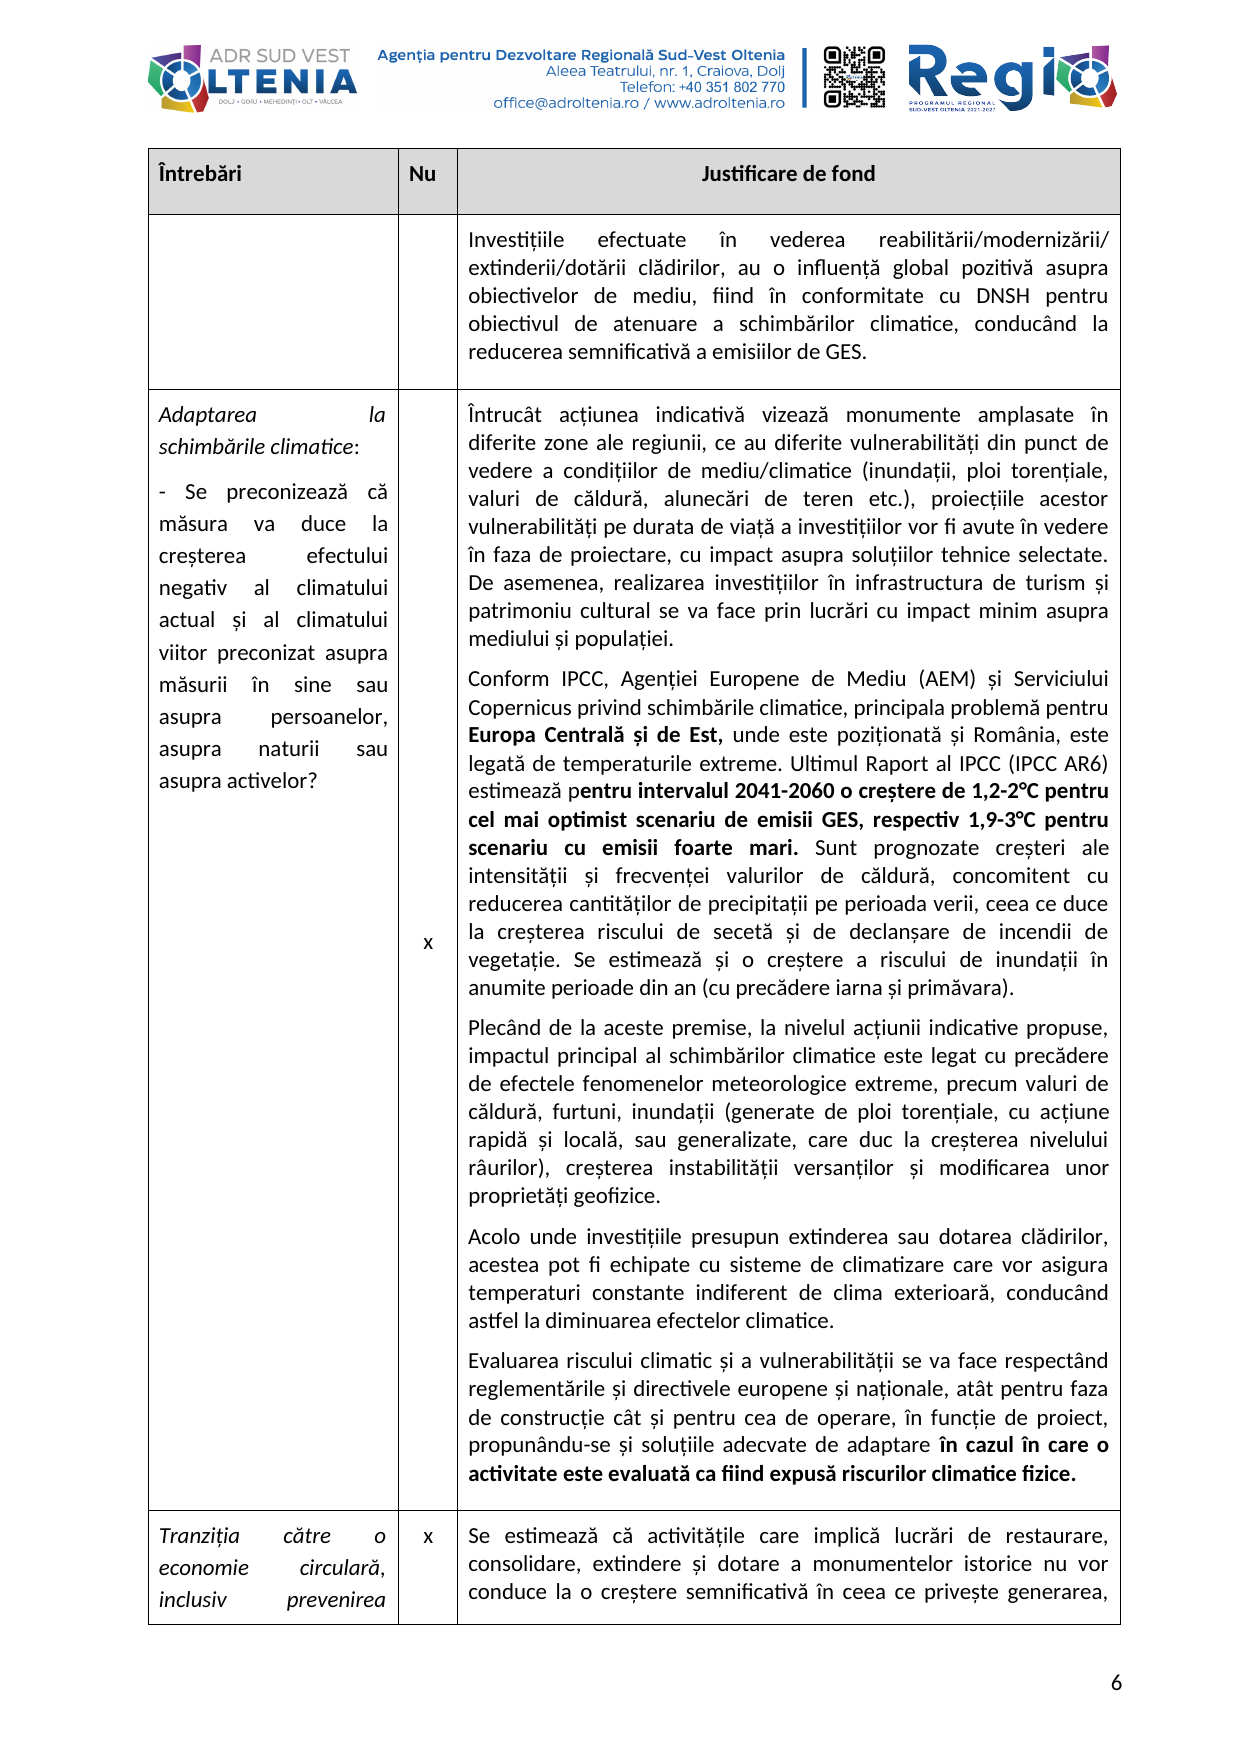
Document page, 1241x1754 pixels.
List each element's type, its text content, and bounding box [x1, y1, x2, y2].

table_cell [458, 215, 1120, 388]
picture [907, 44, 1118, 114]
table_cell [149, 1511, 398, 1624]
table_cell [149, 215, 398, 388]
table_cell Întrucât acțiunea indicativă vizează monumente amplasate în diferite zone ale regiunii, ce au diferite vulnerabilități din punct de vedere a condițiilor de mediu/climatice (inundații, ploi torențiale, valuri de căldură, alunecări de teren etc.), proiecțiile acestor vulnerabilități pe durata de viață a investițiilor vor fi avute în vedere în faza de proiectare, cu impact asupra soluțiilor tehnice selectate. De asemenea, realizarea investițiilor în infrastructura de turism și patrimoniu cultural se va face prin lucrări cu impact minim asupra mediului și populației. Conform IPCC, Agenției Europene de Mediu (AEM) și Serviciului Copernicus privind schimbările climatice, principala problemă pentru Europa Centrală și de Est, unde este poziționată și România, este legată de temperaturile extreme. Ultimul Raport al IPCC (IPCC AR6) estimează pentru intervalul 2041-2060 o creștere de 1,2-2°C pentru cel mai optimist scenariu de emisii GES, respectiv 1,9-3°C pentru scenariu cu emisii foarte mari. Sunt prognozate creșteri ale intensității și frecvenței valurilor de căldură, concomitent cu reducerea cantităților de precipitații pe perioada verii, ceea ce duce la creșterea riscului de secetă și de declanșare de incendii de vegetație. Se estimează și o creștere a riscului de inundații în anumite perioade din an (cu precădere iarna și primăvara). Plecând de la aceste premise, la nivelul acțiunii indicative propuse, impactul principal al schimbărilor climatice este legat cu precădere de efectele fenomenelor meteorologice extreme, precum valuri de căldură, furtuni, inundaţii (generate de ploi torențiale, cu acţiune rapidă și locală, sau generalizate, care duc la creșterea nivelului râurilor), creşterea instabilităţii versanților şi modificarea unor proprietăți geofizice. Acolo unde investițiile presupun extinderea sau dotarea clădirilor, acestea pot fi echipate cu sisteme de climatizare care vor asigura temperaturi constante indiferent de clima exterioară, conducând astfel la diminuarea efectelor climatice. Evaluarea riscului climatic și a vulnerabilității se va face respectând reglementările și directivele europene și naționale, atât pentru faza de construcție cât și pentru cea de operare, în funcție de proiect, propunându-se și soluțiile adecvate de adaptare în cazul în care o activitate este evaluată ca fiind expusă riscurilor climatice fizice. [458, 390, 1120, 1509]
picture [147, 44, 358, 114]
table_header Justificare de fond [458, 149, 1120, 214]
table_cell Adaptarea la schimbările climatice: - Se preconizează că măsura va duce la creșterea efectului negativ al climatului actual și al climatului viitor preconizat asupra măsurii în sine sau asupra persoanelor, asupra naturii sau asupra activelor? [149, 390, 398, 1509]
table_cell x [399, 390, 457, 1509]
table_cell x [399, 1511, 457, 1624]
table_header Întrebări [149, 149, 398, 214]
picture [375, 44, 890, 114]
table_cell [458, 1511, 1120, 1624]
table_header Nu [399, 149, 457, 214]
table_cell x [399, 215, 457, 388]
